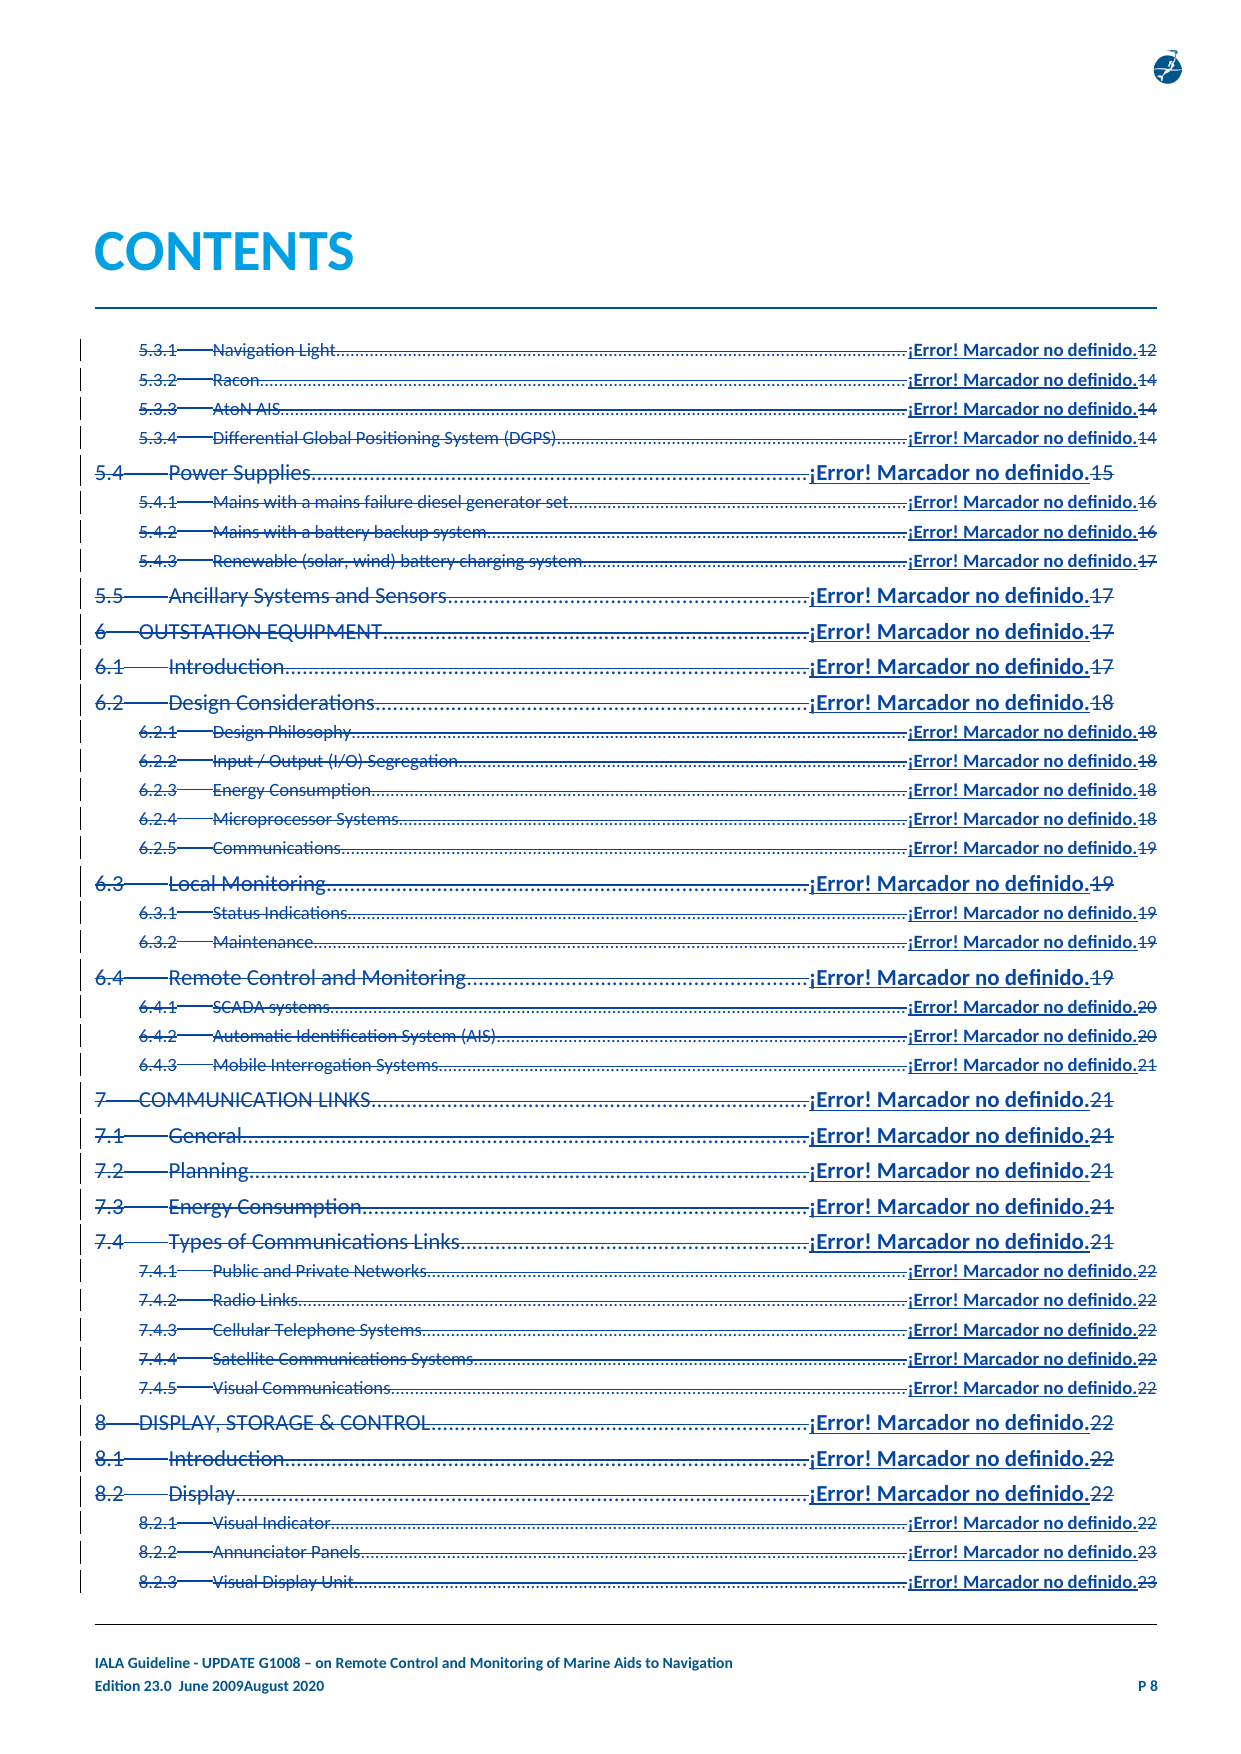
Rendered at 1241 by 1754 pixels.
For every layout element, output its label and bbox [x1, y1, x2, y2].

picture [1122, 0, 1241, 119]
